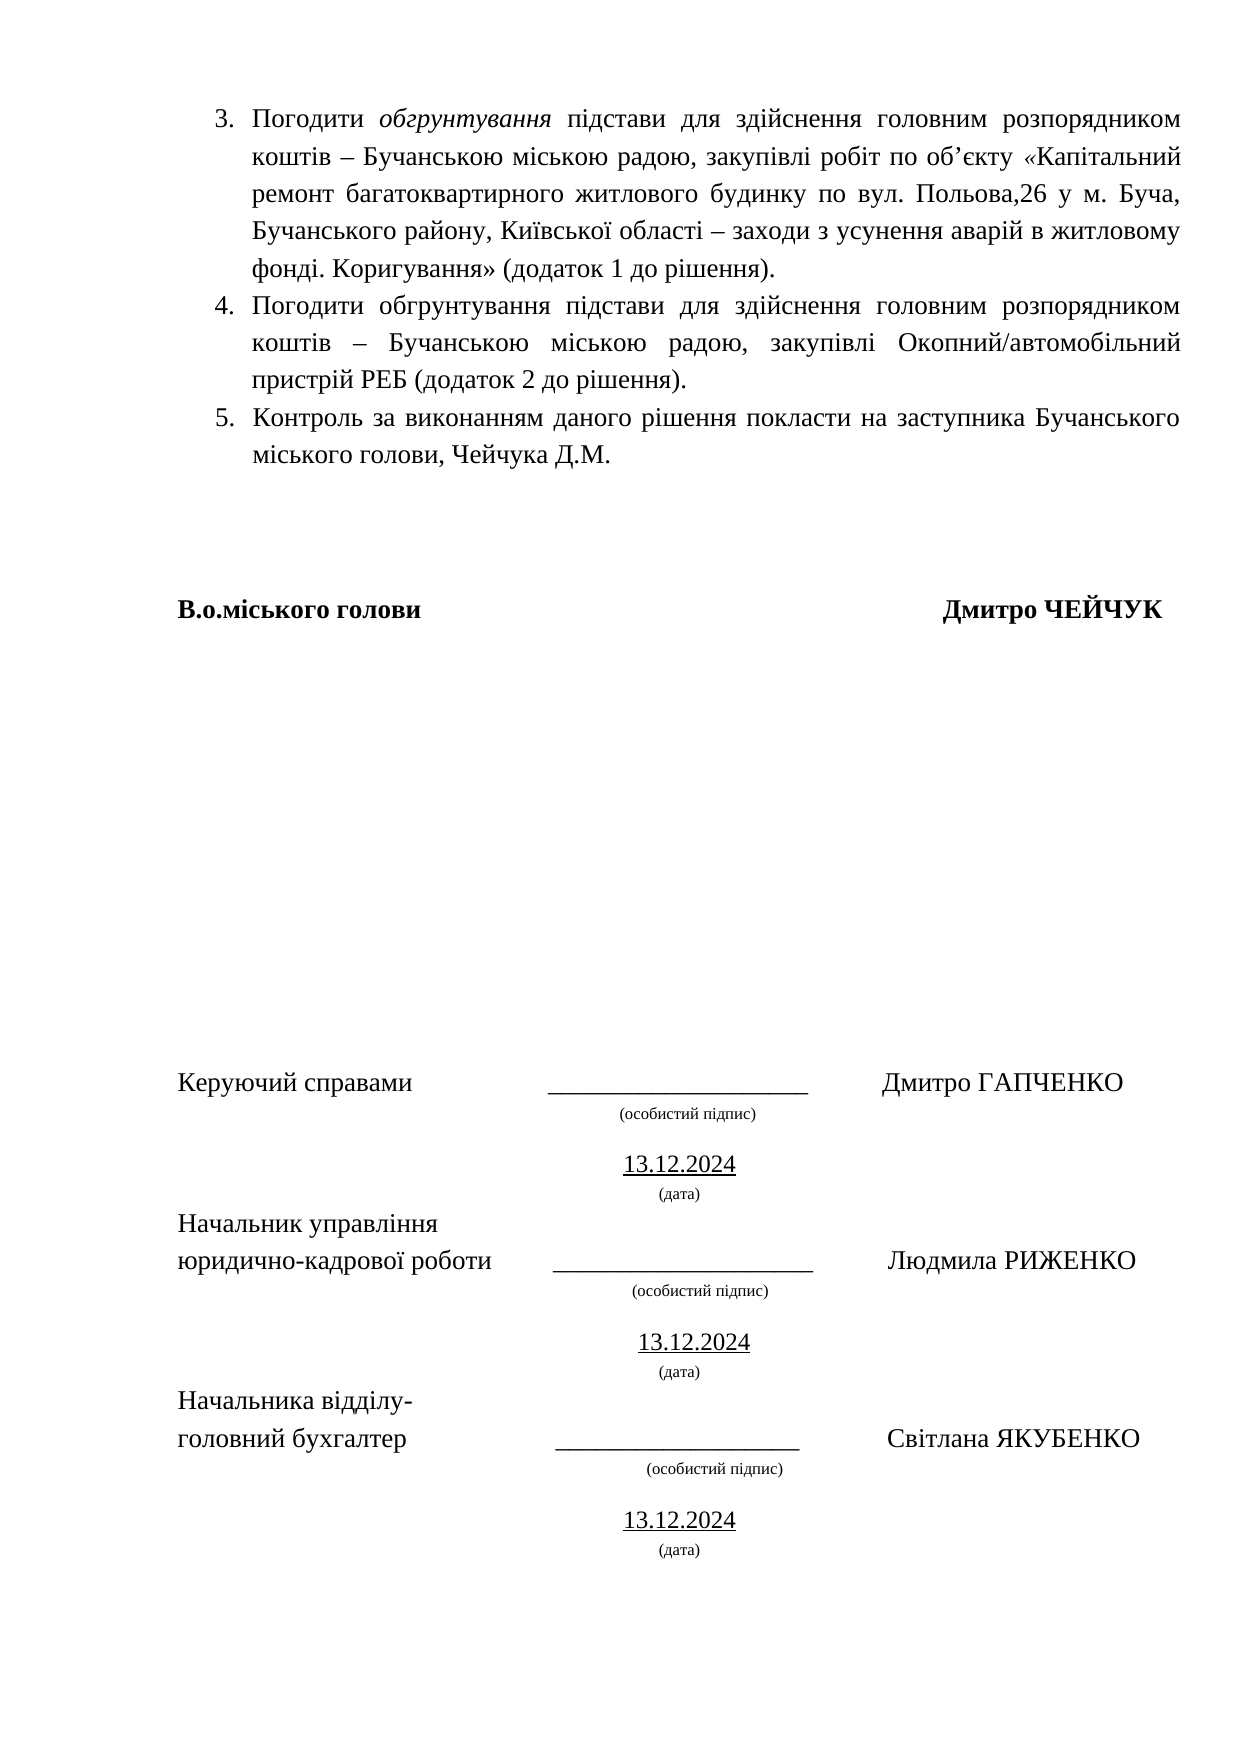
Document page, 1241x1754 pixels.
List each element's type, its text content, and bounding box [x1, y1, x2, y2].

list Погодити обгрунтування підстави для здійснення головним розпорядником коштів – Бучанською міською радою, закупівлі робіт по об’єкту «Капітальний ремонт багатоквартирного житлового будинку по вул. Польова,26 у м. Буча, Бучанського району, Київської області – заходи з усунення аварій в житловому фонді. Коригування» (додаток 1 до рішення). [214, 102, 1181, 283]
text Керуючий справами ____________________ Дмитро ГАПЧЕНКО [177, 1066, 1181, 1097]
text 13.12.2024 [177, 1149, 1181, 1178]
text 13.12.2024 [177, 1327, 1181, 1356]
text (особистий підпис) [177, 1281, 1181, 1300]
text Начальник управління [177, 1207, 1181, 1238]
list Погодити обгрунтування підстави для здійснення головним розпорядником коштів – Бучанською міською радою, закупівлі Окопний/автомобільний пристрій РЕБ (додаток 2 до рішення). [214, 289, 1181, 395]
text (особистий підпис) [177, 1103, 1181, 1123]
list Контроль за виконанням даного рішення покласти на заступника Бучанського міського голови, Чейчука Д.М. [215, 401, 1181, 469]
text (дата) [177, 1539, 1181, 1558]
text (особистий підпис) [177, 1459, 1181, 1478]
text головний бухгалтер __________________ Світлана ЯКУБЕНКО [177, 1422, 1181, 1453]
text Начальника відділу- [177, 1384, 1181, 1416]
text юридично-кадрової роботи ____________________ Людмила РИЖЕНКО [177, 1244, 1181, 1275]
text В.о.міського голови Дмитро ЧЕЙЧУК [177, 593, 1181, 624]
text (дата) [177, 1362, 1181, 1381]
text 13.12.2024 [177, 1505, 1181, 1534]
text (дата) [177, 1184, 1181, 1203]
